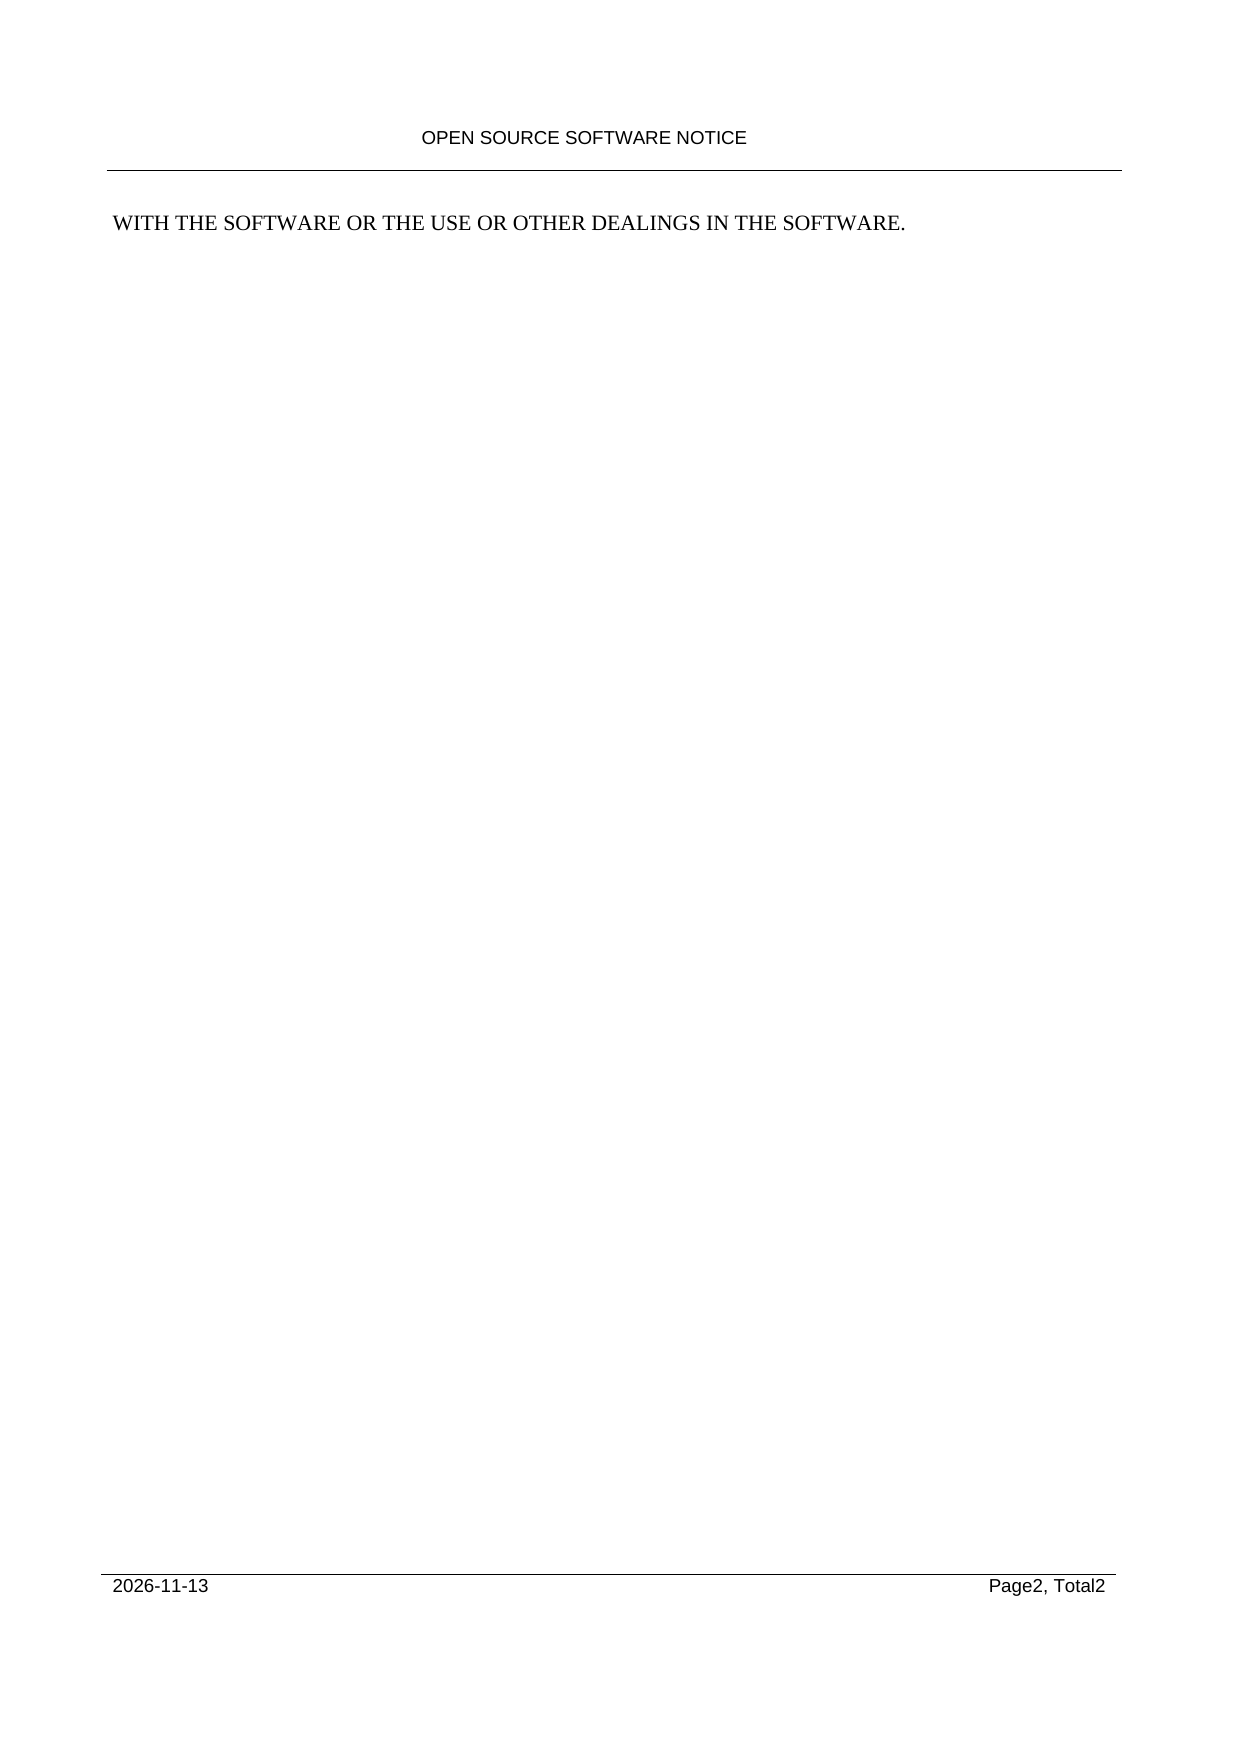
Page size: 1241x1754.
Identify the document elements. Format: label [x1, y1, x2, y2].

text [112, 206, 1128, 271]
